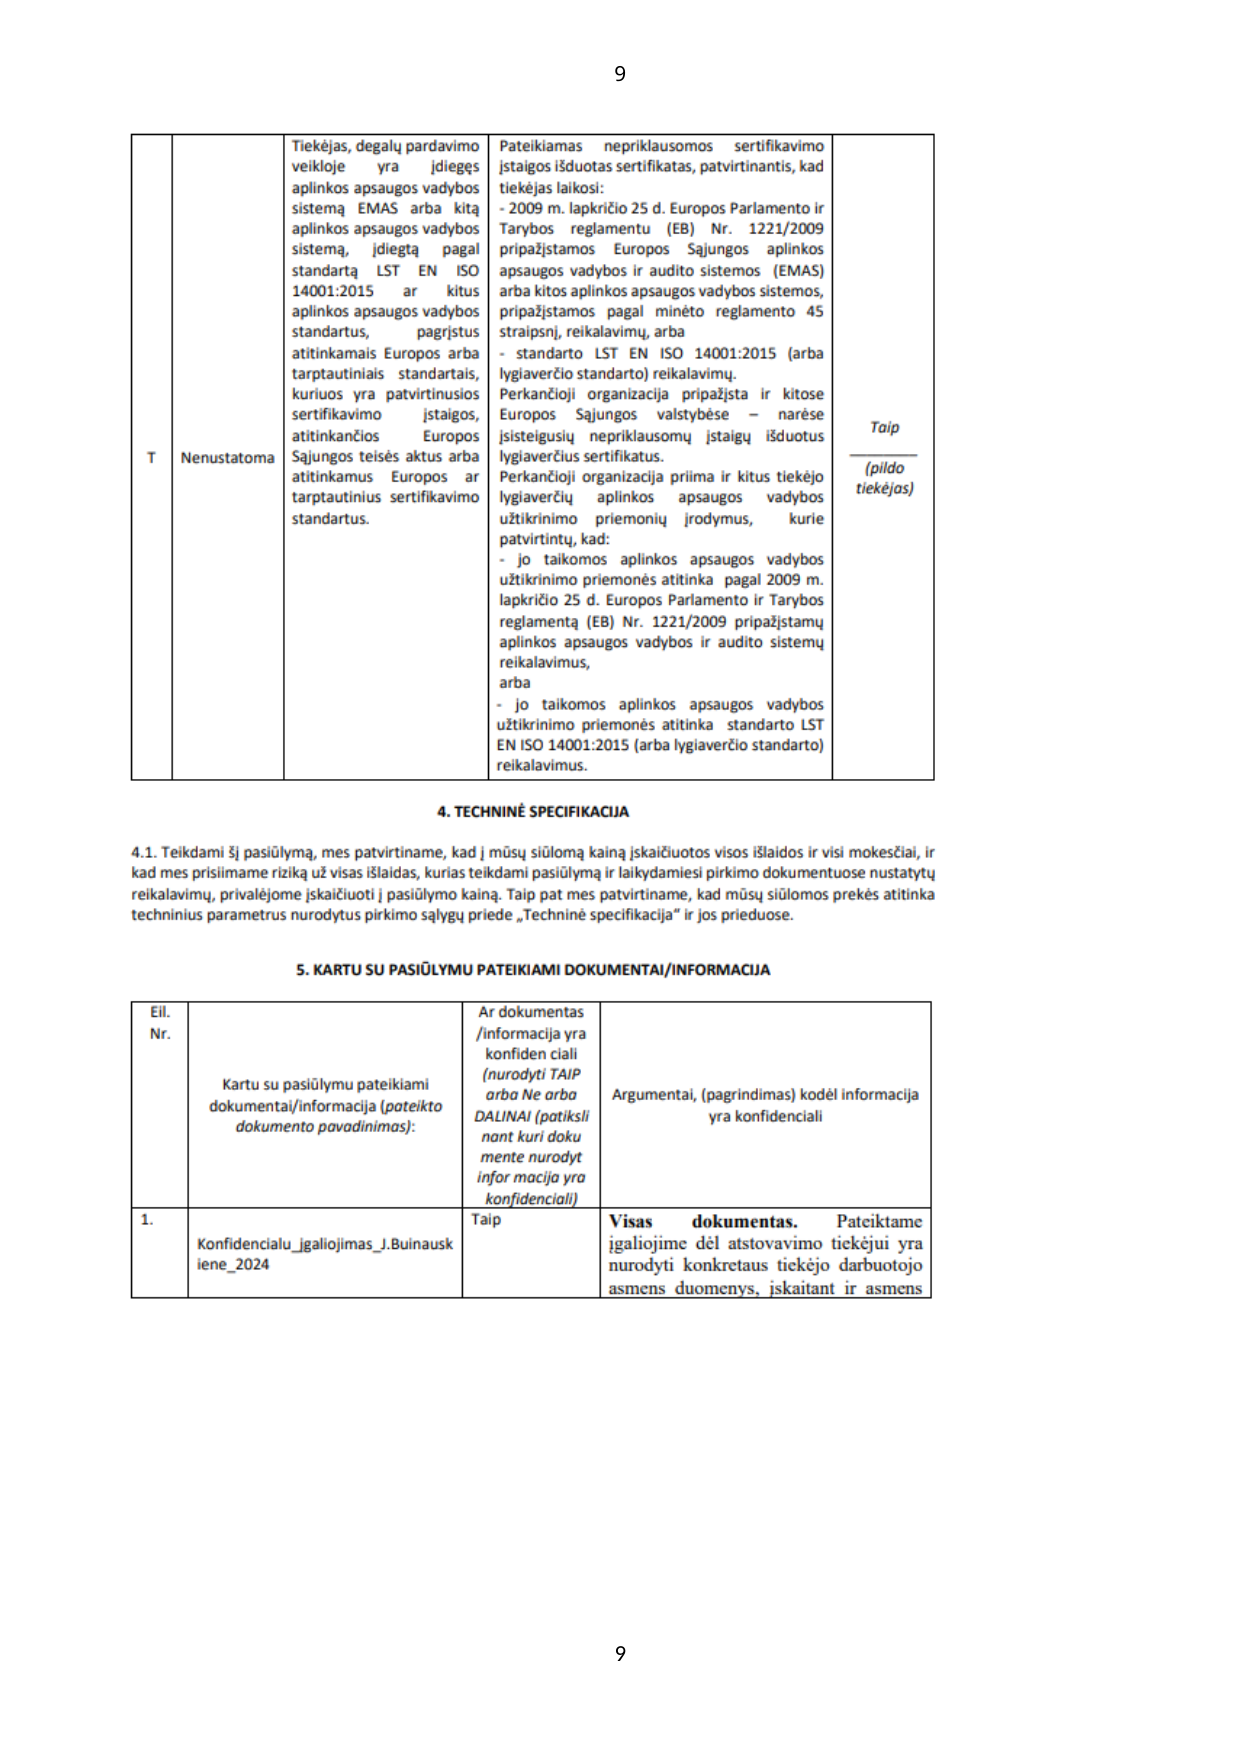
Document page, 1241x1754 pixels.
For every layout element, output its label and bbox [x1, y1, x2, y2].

picture [118, 118, 948, 1306]
